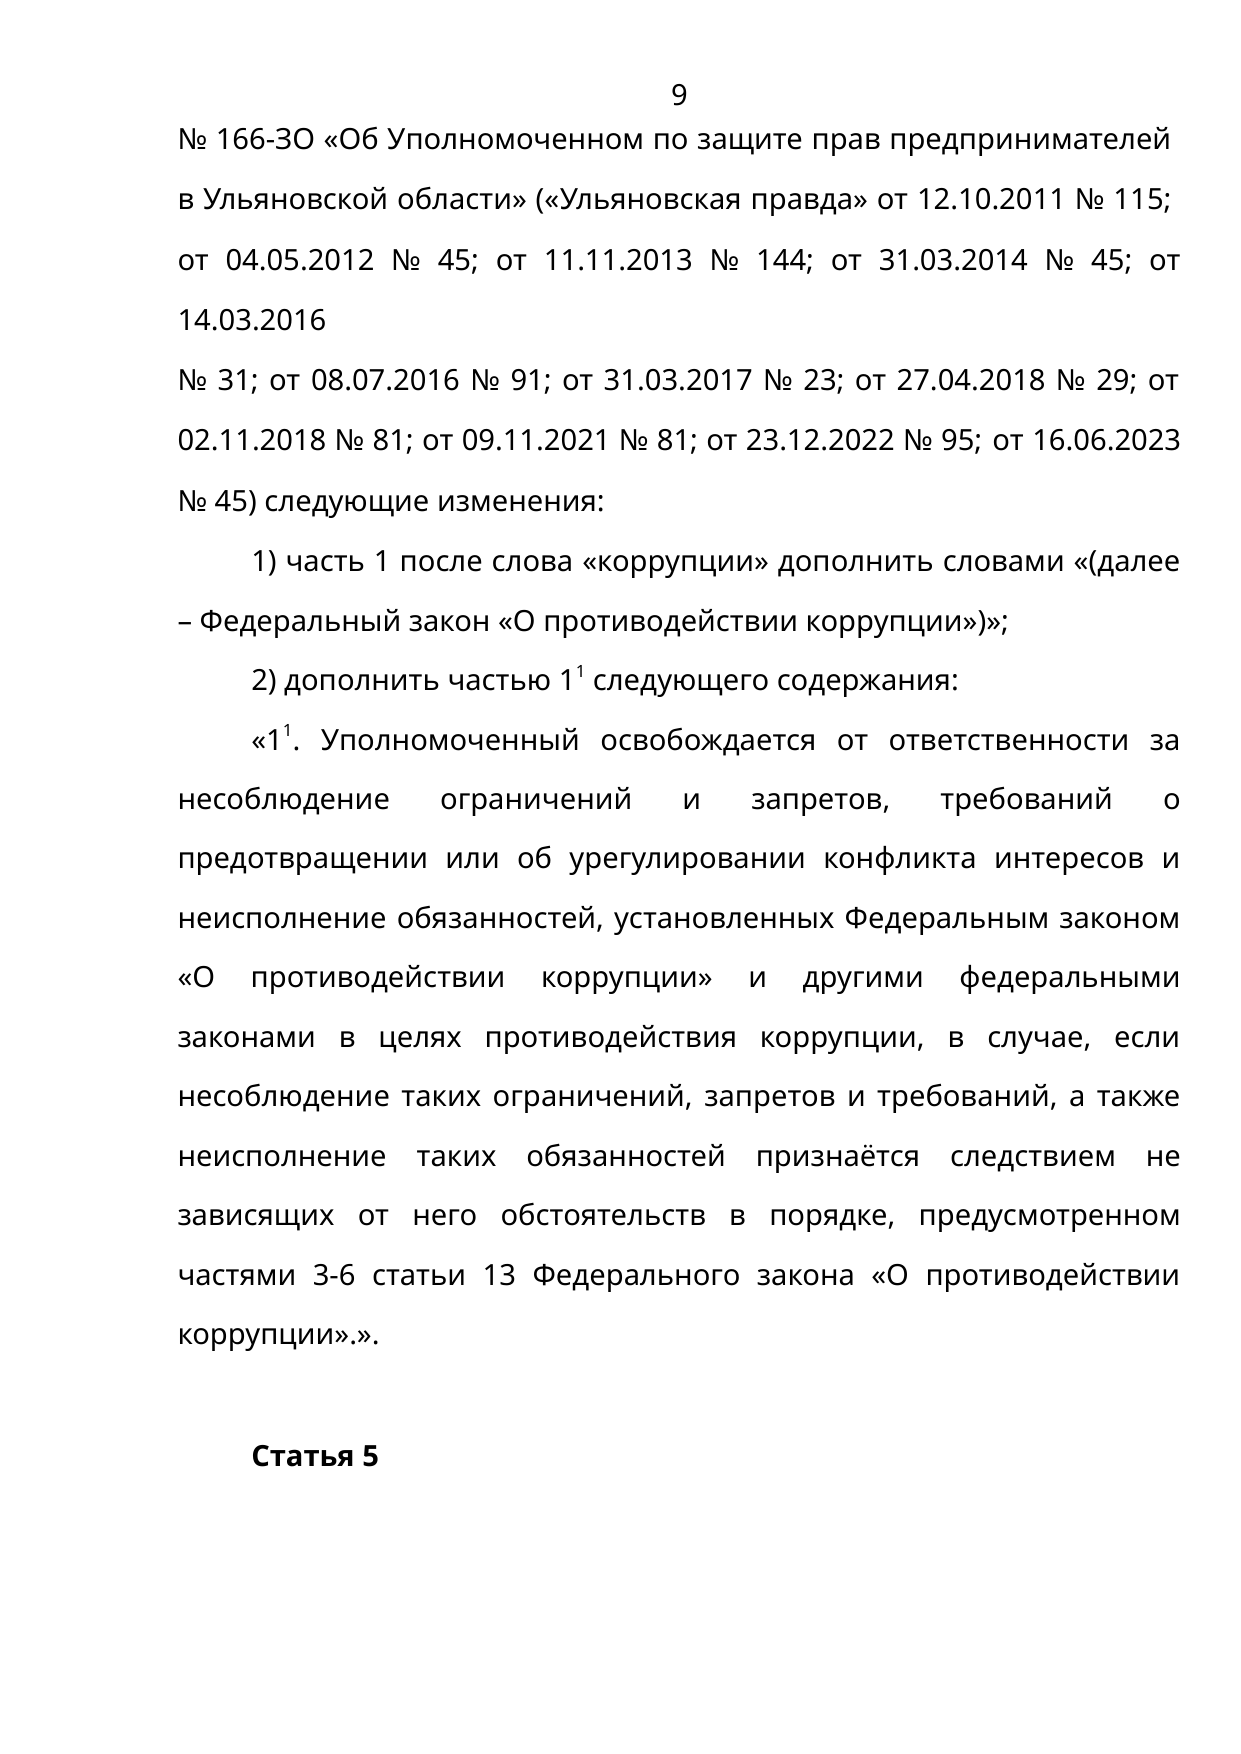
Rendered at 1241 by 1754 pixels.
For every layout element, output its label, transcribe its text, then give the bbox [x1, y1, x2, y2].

text 1) часть 1 после слова «коррупции» дополнить словами «(далее – Федеральный закон «О противодействии коррупции»)»; [177, 540, 1181, 639]
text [177, 118, 1181, 520]
text 2) дополнить частью 11 следующего содержания: [177, 659, 1181, 699]
text Статья 5 [177, 1435, 1181, 1475]
text «11. Уполномоченный освобождается от ответственности за несоблюдение ограничений и запретов, требований о предотвращении или об урегулировании конфликта интересов и неисполнение обязанностей, установленных Федеральным законом «О противодействии коррупции» и другими федеральными законами в целях противодействия коррупции, в случае, если несоблюдение таких ограничений, запретов и требований, а также неисполнение таких обязанностей признаётся следствием не зависящих от него обстоятельств в порядке, предусмотренном частями 3-6 статьи 13 Федерального закона «О противодействии коррупции».». [177, 719, 1181, 1353]
